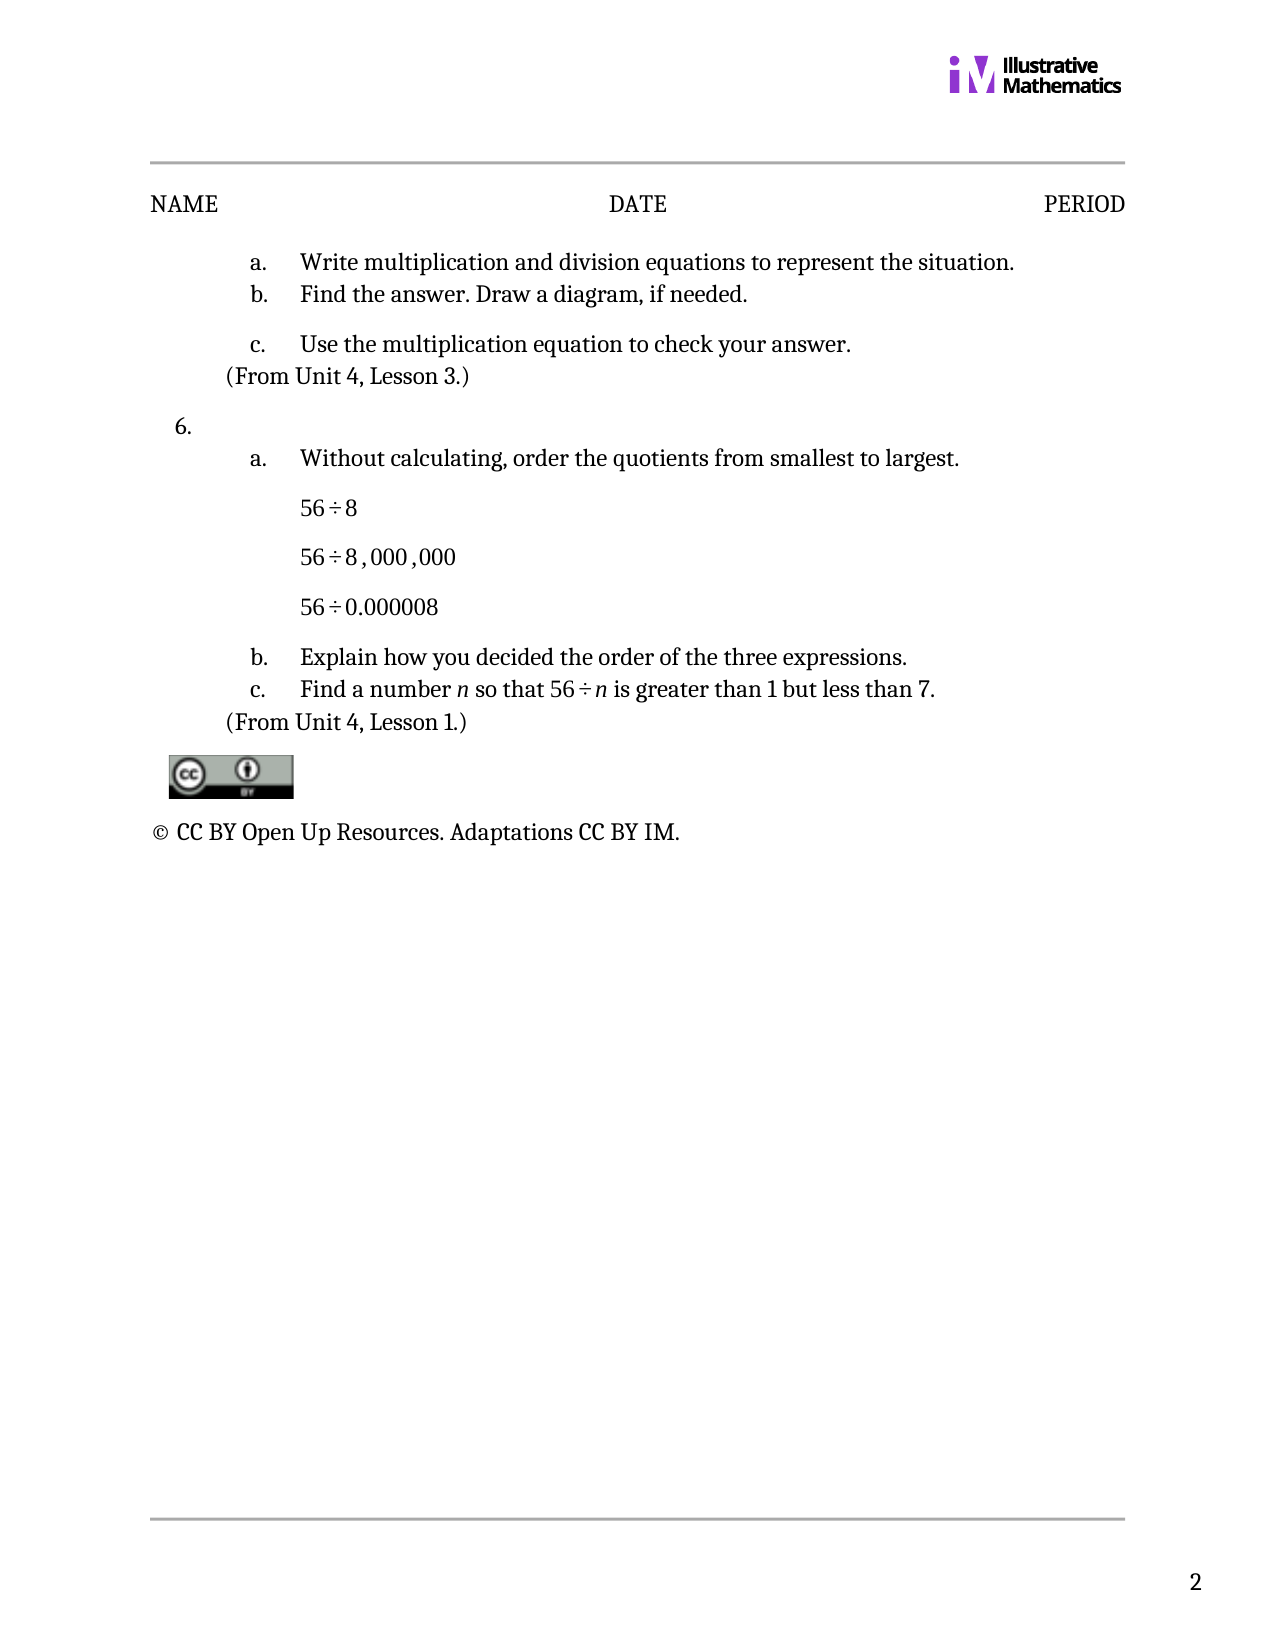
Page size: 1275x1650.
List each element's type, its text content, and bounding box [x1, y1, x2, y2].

list Find the answer. Draw a diagram, if needed. [250, 280, 1125, 309]
picture [168, 755, 294, 799]
list (From Unit 4, Lesson 3.) [175, 362, 1125, 391]
list Write multiplication and division equations to represent the situation. [250, 247, 1125, 276]
list Explain how you decided the order of the three expressions. [250, 642, 1125, 671]
picture [949, 55, 1121, 93]
list (From Unit 4, Lesson 1.) [175, 707, 1125, 736]
list Use the multiplication equation to check your answer. [250, 329, 1125, 358]
list Without calculating, order the quotients from smallest to largest. [250, 444, 1125, 473]
text © CC BY Open Up Resources. Adaptations CC BY IM. [150, 817, 1125, 846]
list Find a number so that is greater than 1 but less than 7. [250, 675, 1125, 704]
